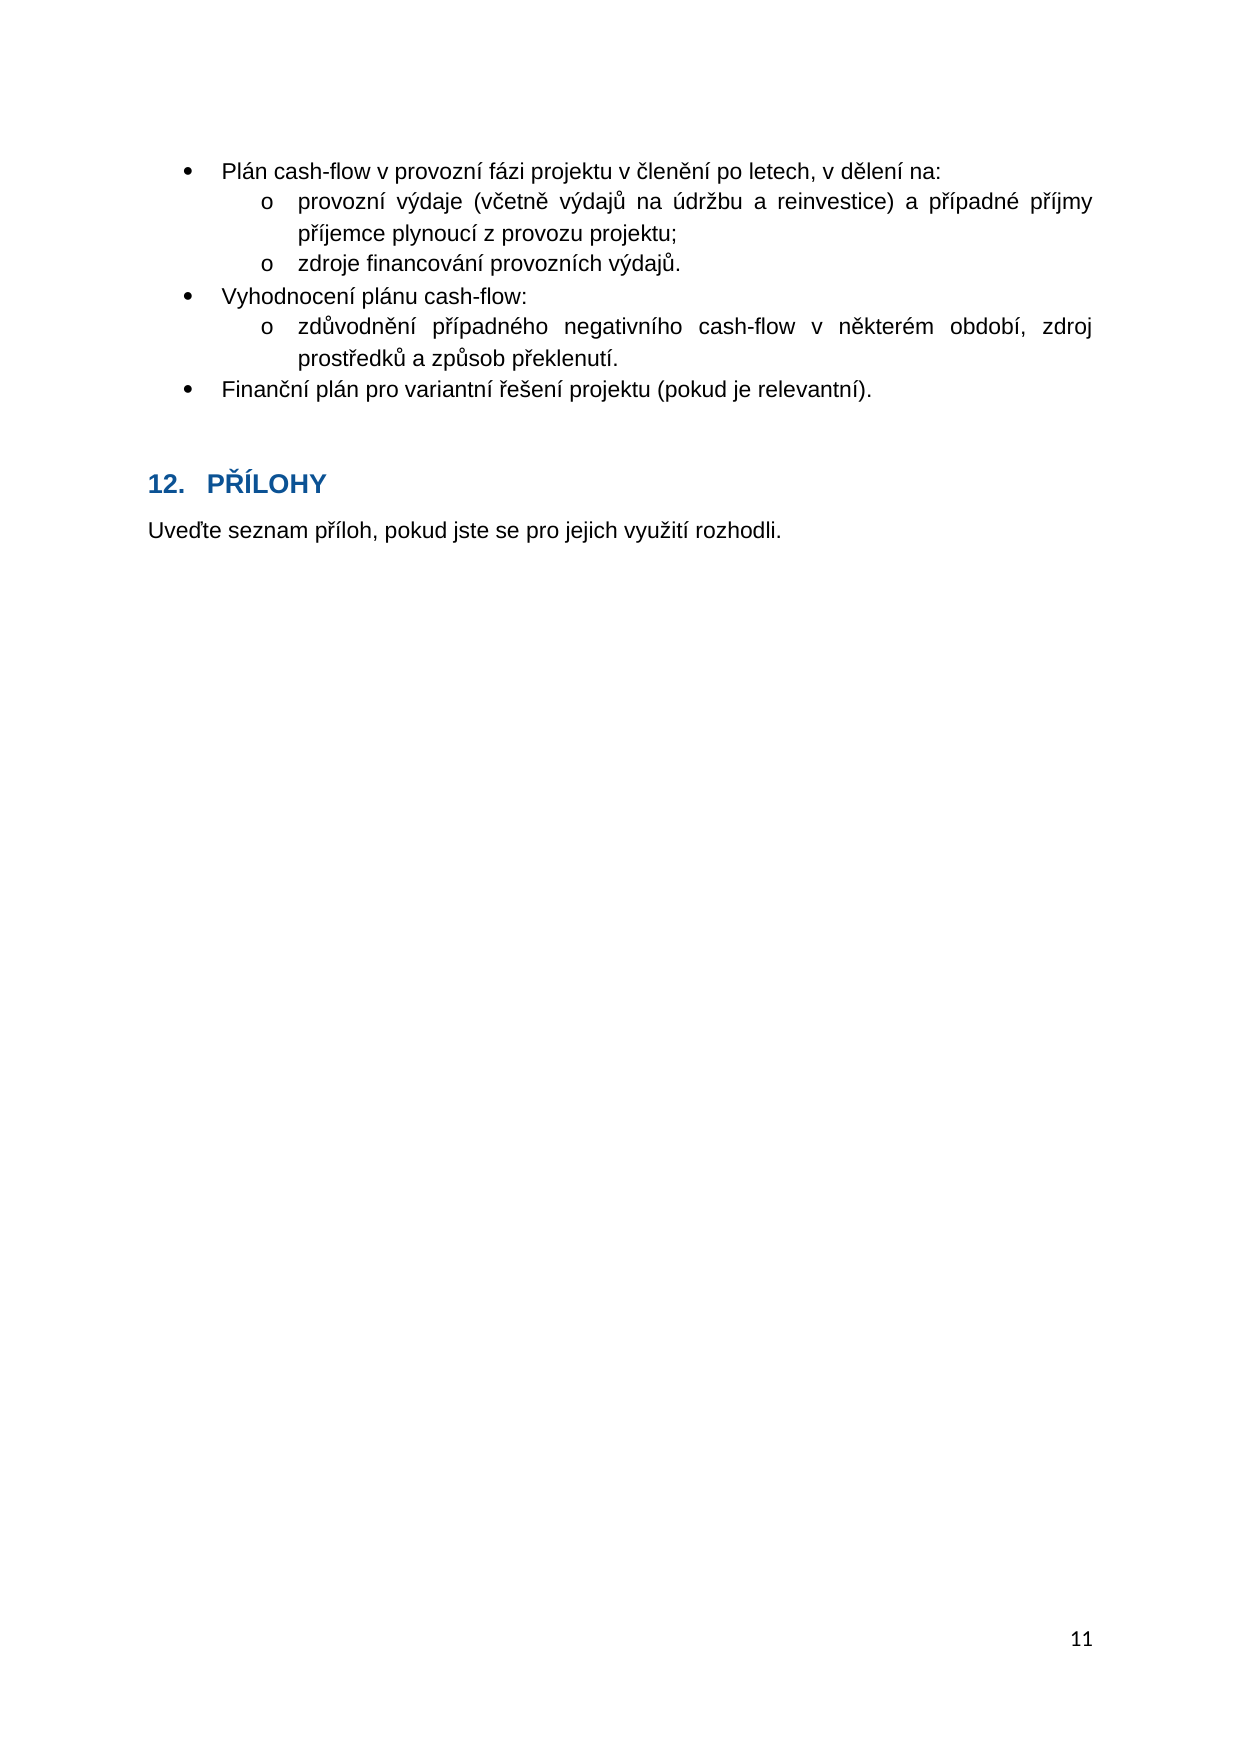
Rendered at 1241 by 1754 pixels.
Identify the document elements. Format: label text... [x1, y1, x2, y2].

subtitle PŘÍLOHY [148, 468, 1093, 499]
list Plán cash-flow v provozní fázi projektu v členění po letech, v dělení na: [184, 158, 1093, 184]
list provozní výdaje (včetně výdajů na údržbu a reinvestice) a případné příjmy příjemce plynoucí z provozu projektu; [260, 188, 1093, 247]
list zdůvodnění případného negativního cash-flow v některém období, zdroj prostředků a způsob překlenutí. [260, 313, 1093, 372]
list Finanční plán pro variantní řešení projektu (pokud je relevantní). [184, 376, 1093, 402]
text Uveďte seznam příloh, pokud jste se pro jejich využití rozhodli. [148, 517, 1093, 543]
list zdroje financování provozních výdajů. [260, 250, 1093, 279]
list Vyhodnocení plánu cash-flow: [184, 283, 1093, 309]
